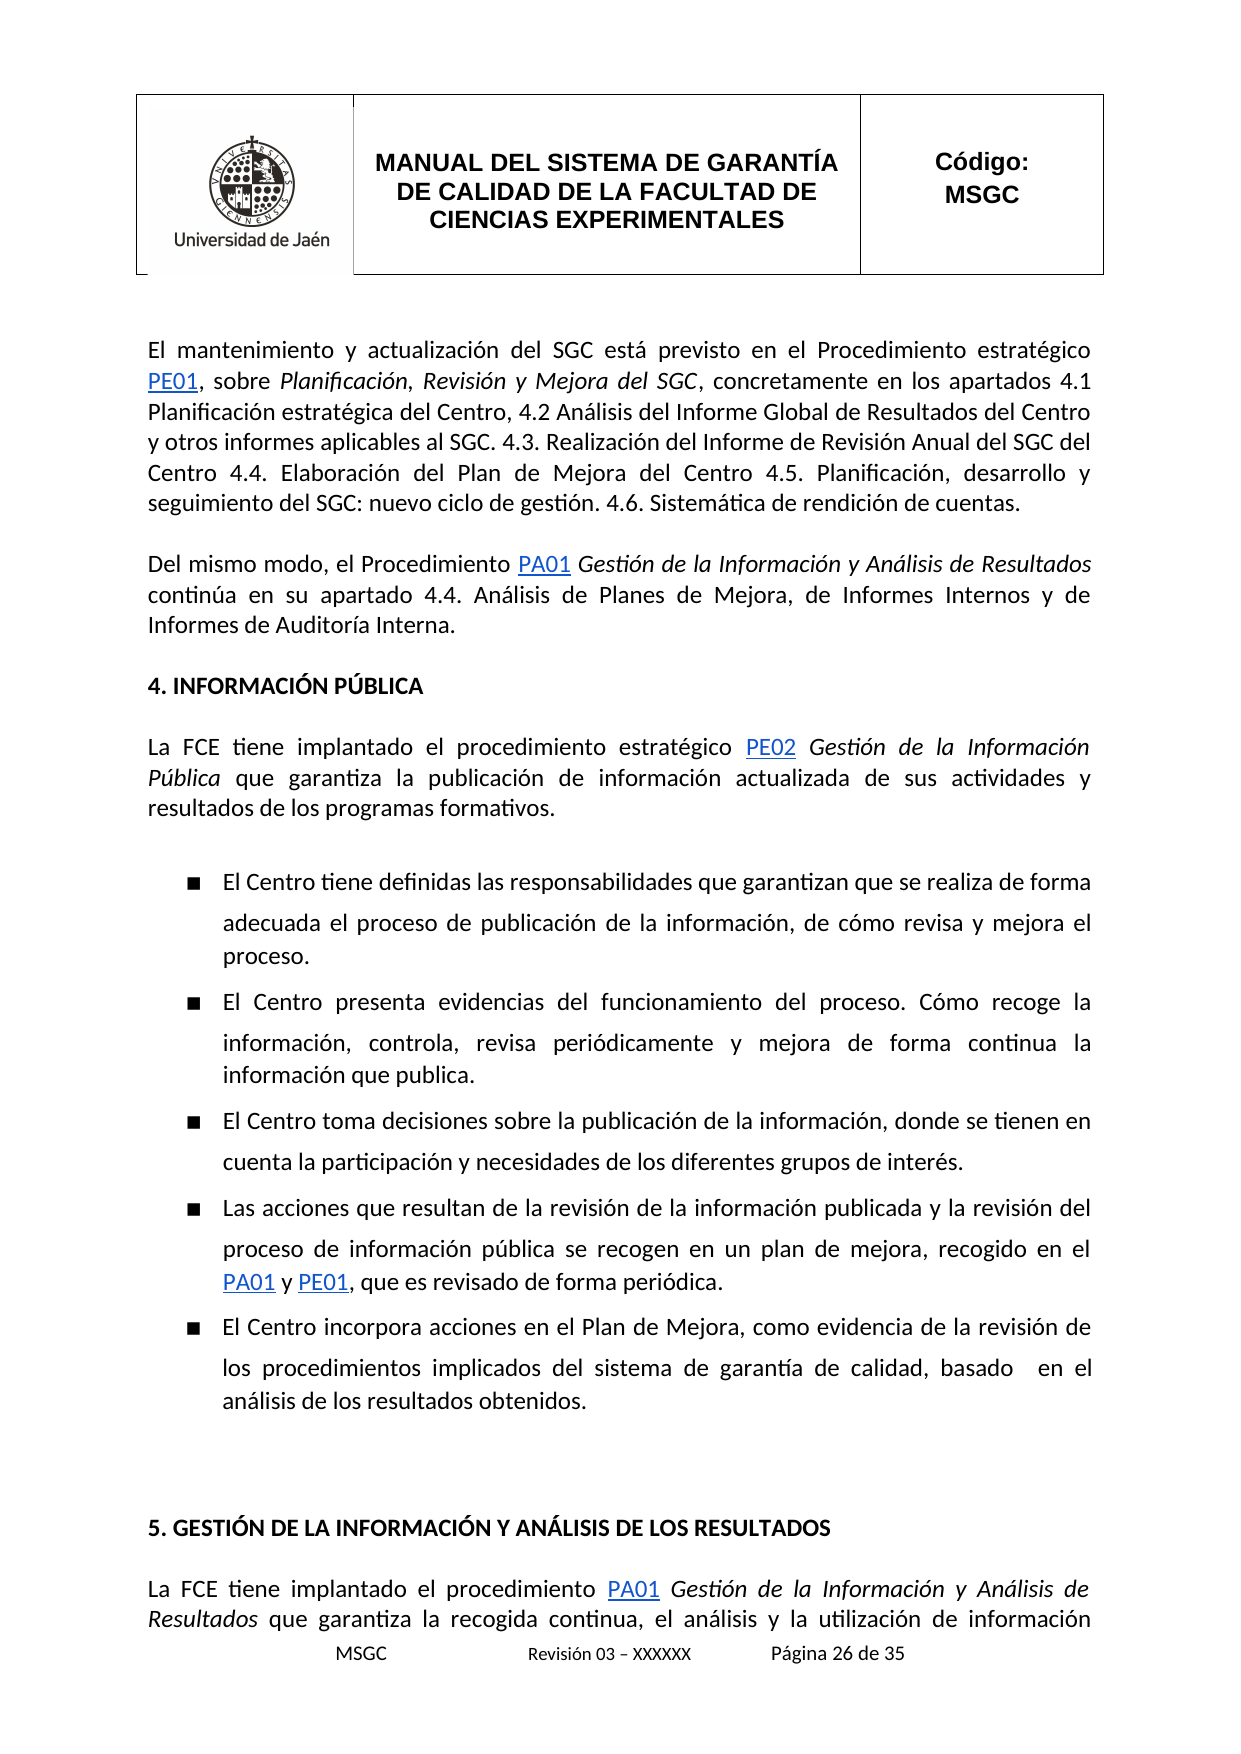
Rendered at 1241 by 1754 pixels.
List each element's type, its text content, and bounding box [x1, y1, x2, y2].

list Las acciones que resultan de la revisión de la información publicada y la revisión del proceso de información pública se recogen en un plan de mejora, recogido en el PA01 y PE01, que es revisado de forma periódica. [185, 1179, 1092, 1296]
list El Centro incorpora acciones en el Plan de Mejora, como evidencia de la revisión de los procedimientos implicados del sistema de garantía de calidad, basado en el análisis de los resultados obtenidos. [185, 1298, 1092, 1416]
list El Centro tiene definidas las responsabilidades que garantizan que se realiza de forma adecuada el proceso de publicación de la información, de cómo revisa y mejora el proceso. [185, 853, 1092, 971]
list El Centro toma decisiones sobre la publicación de la información, donde se tienen en cuenta la participación y necesidades de los diferentes grupos de interés. [185, 1092, 1092, 1177]
text 4. INFORMACIÓN PÚBLICA [148, 670, 1092, 701]
text El mantenimiento y actualización del SGC está previsto en el Procedimiento estratégico PE01, sobre Planificación, Revisión y Mejora del SGC, concretamente en los apartados 4.1 Planificación estratégica del Centro, 4.2 Análisis del Informe Global de Resultados del Centro y otros informes aplicables al SGC. 4.3. Realización del Informe de Revisión Anual del SGC del Centro 4.4. Elaboración del Plan de Mejora del Centro 4.5. Planificación, desarrollo y seguimiento del SGC: nuevo ciclo de gestión. 4.6. Sistemática de rendición de cuentas. [148, 335, 1092, 518]
text La FCE tiene implantado el procedimiento estratégico PE02 Gestión de la Información Pública que garantiza la publicación de información actualizada de sus actividades y resultados de los programas formativos. [148, 731, 1092, 823]
list El Centro presenta evidencias del funcionamiento del proceso. Cómo recoge la información, controla, revisa periódicamente y mejora de forma continua la información que publica. [185, 973, 1092, 1090]
text 5. GESTIÓN DE LA INFORMACIÓN Y ANÁLISIS DE LOS RESULTADOS [148, 1512, 1092, 1542]
picture [147, 107, 354, 275]
text Del mismo modo, el Procedimiento PA01 Gestión de la Información y Análisis de Resultados continúa en su apartado 4.4. Análisis de Planes de Mejora, de Informes Internos y de Informes de Auditoría Interna. [148, 548, 1092, 640]
